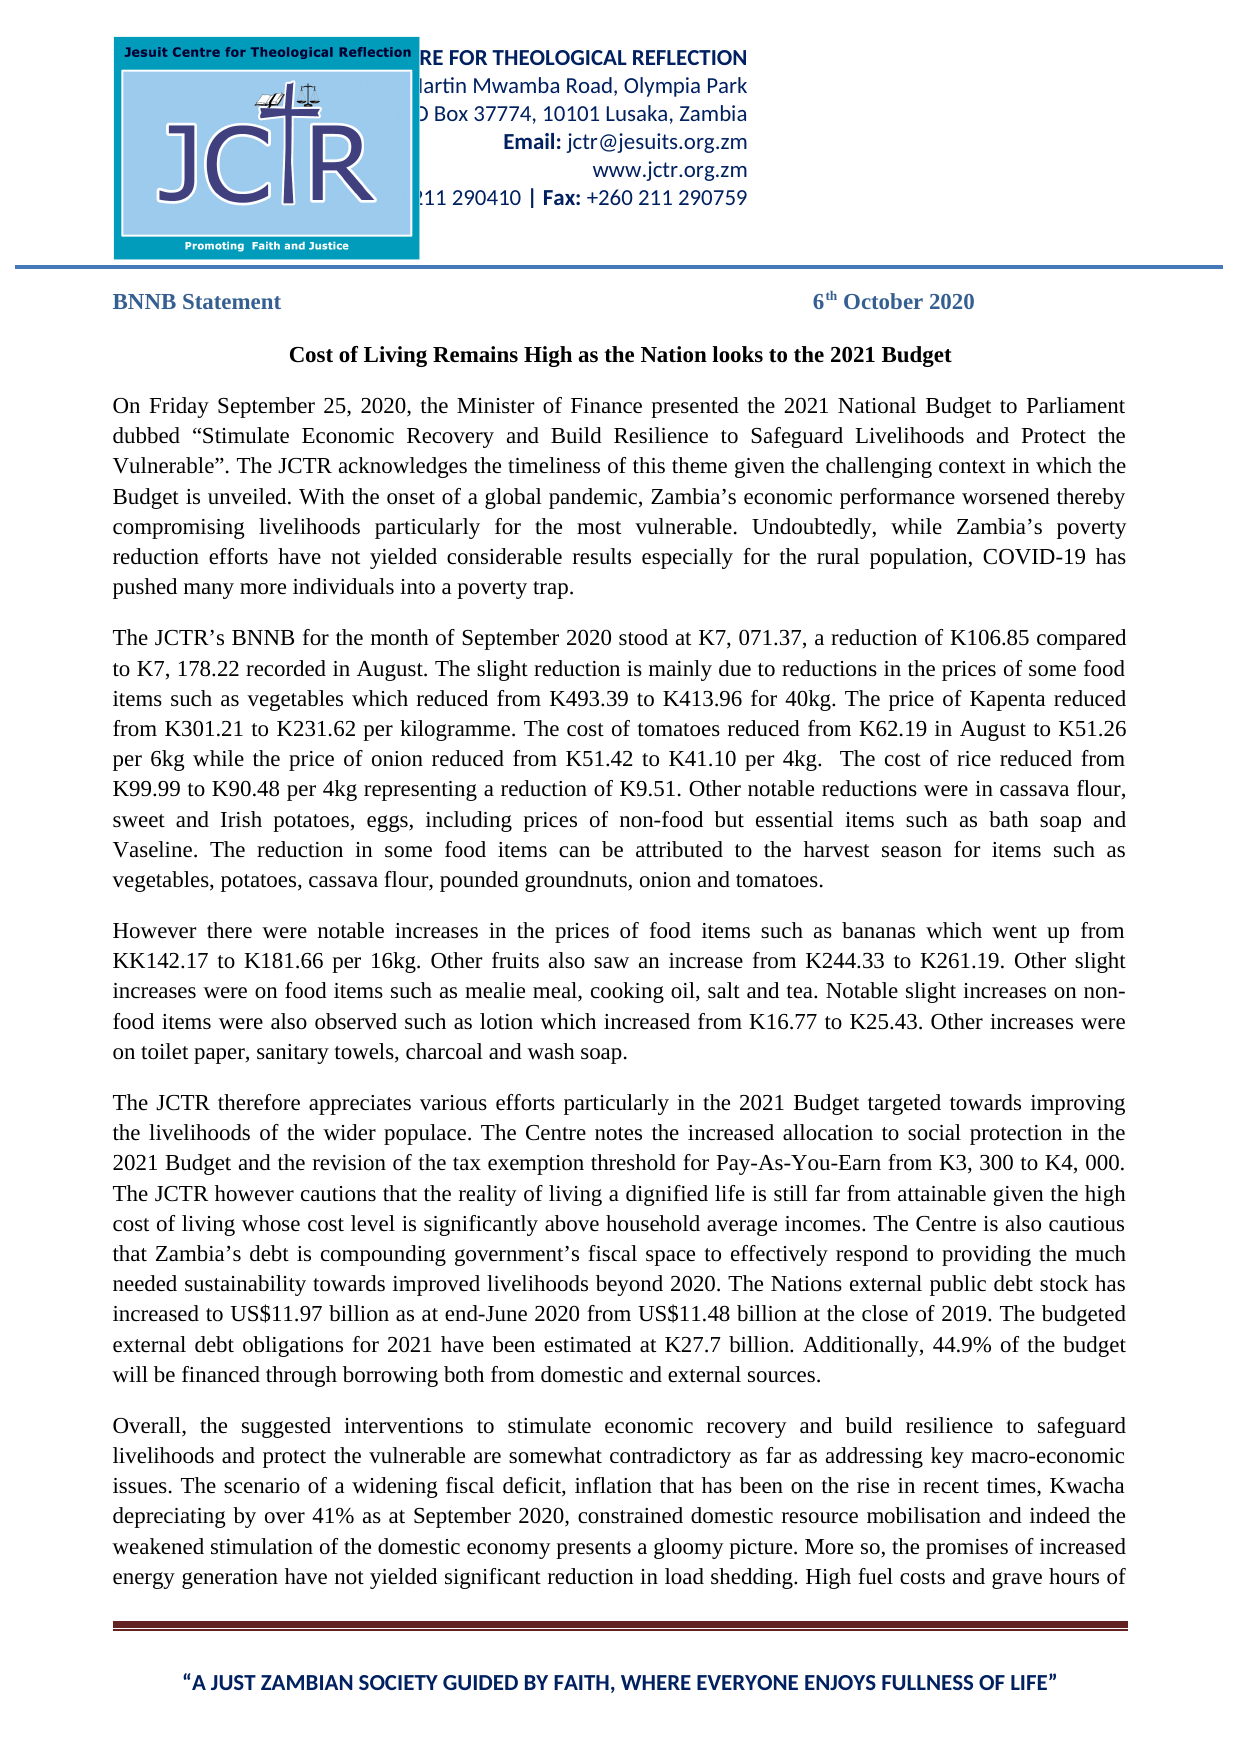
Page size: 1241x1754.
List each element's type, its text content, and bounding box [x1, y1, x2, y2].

text However there were notable increases in the prices of food items such as bananas which went up from KK142.17 to K181.66 per 16kg. Other fruits also saw an increase from K244.33 to K261.19. Other slight increases were on food items such as mealie meal, cooking oil, salt and tea. Notable slight increases on non-food items were also observed such as lotion which increased from K16.77 to K25.43. Other increases were on toilet paper, sanitary towels, charcoal and wash soap. [112, 998, 1128, 1064]
text The JCTR’s BNNB for the month of September 2020 stood at K7, 071.37, a reduction of K106.85 compared to K7, 178.22 recorded in August. The slight reduction is mainly due to reductions in the prices of some food items such as vegetables which reduced from K493.39 to K413.96 for 40kg. The price of Kapenta reduced from K301.21 to K231.62 per kilogramme. The cost of tomatoes reduced from K62.19 in August to K51.26 per 6kg while the price of onion reduced from K51.42 to K41.10 per 4kg. The cost of rice reduced from K99.99 to K90.48 per 4kg representing a reduction of K9.51. Other notable reductions were in cassava flour, sweet and Irish potatoes, eggs, including prices of non-food but essential items such as bath soap and Vaseline. The reduction in some food items can be attributed to the harvest season for items such as vegetables, potatoes, cassava flour, pounded groundnuts, onion and tomatoes. [112, 634, 1128, 705]
text However there were notable increases in the prices of food items such as bananas which went up from KK142.17 to K181.66 per 16kg. Other fruits also saw an increase from K244.33 to K261.19. Other slight increases were on food items such as mealie meal, cooking oil, salt and tea. Notable slight increases on non-food items were also observed such as lotion which increased from K16.77 to K25.43. Other increases were on toilet paper, sanitary towels, charcoal and wash soap. [112, 917, 1128, 997]
picture [112, 35, 421, 261]
text The JCTR’s BNNB for the month of September 2020 stood at K7, 071.37, a reduction of K106.85 compared to K7, 178.22 recorded in August. The slight reduction is mainly due to reductions in the prices of some food items such as vegetables which reduced from K493.39 to K413.96 for 40kg. The price of Kapenta reduced from K301.21 to K231.62 per kilogramme. The cost of tomatoes reduced from K62.19 in August to K51.26 per 6kg while the price of onion reduced from K51.42 to K41.10 per 4kg. The cost of rice reduced from K99.99 to K90.48 per 4kg representing a reduction of K9.51. Other notable reductions were in cassava flour, sweet and Irish potatoes, eggs, including prices of non-food but essential items such as bath soap and Vaseline. The reduction in some food items can be attributed to the harvest season for items such as vegetables, potatoes, cassava flour, pounded groundnuts, onion and tomatoes. [112, 771, 1128, 842]
text The JCTR therefore appreciates various efforts particularly in the 2021 Budget targeted towards improving the livelihoods of the wider populace. The Centre notes the increased allocation to social protection in the 2021 Budget and the revision of the tax exemption threshold for Pay-As-You-Earn from K3, 300 to K4, 000. The JCTR however cautions that the reality of living a dignified life is still far from attainable given the high cost of living whose cost level is significantly above household average incomes. The Centre is also cautious that Zambia’s debt is compounding government’s fiscal space to effectively respond to providing the much needed sustainability towards improved livelihoods beyond 2020. The Nations external public debt stock has increased to US$11.97 billion as at end-June 2020 from US$11.48 billion at the close of 2019. The budgeted external debt obligations for 2021 have been estimated at K27.7 billion. Additionally, 44.9% of the budget will be financed through borrowing both from domestic and external sources. [112, 1321, 1128, 1387]
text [112, 1544, 1128, 1589]
text The JCTR therefore appreciates various efforts particularly in the 2021 Budget targeted towards improving the livelihoods of the wider populace. The Centre notes the increased allocation to social protection in the 2021 Budget and the revision of the tax exemption threshold for Pay-As-You-Earn from K3, 300 to K4, 000. The JCTR however cautions that the reality of living a dignified life is still far from attainable given the high cost of living whose cost level is significantly above household average incomes. The Centre is also cautious that Zambia’s debt is compounding government’s fiscal space to effectively respond to providing the much needed sustainability towards improved livelihoods beyond 2020. The Nations external public debt stock has increased to US$11.97 billion as at end-June 2020 from US$11.48 billion at the close of 2019. The budgeted external debt obligations for 2021 have been estimated at K27.7 billion. Additionally, 44.9% of the budget will be financed through borrowing both from domestic and external sources. [112, 1190, 1128, 1320]
text The JCTR therefore appreciates various efforts particularly in the 2021 Budget targeted towards improving the livelihoods of the wider populace. The Centre notes the increased allocation to social protection in the 2021 Budget and the revision of the tax exemption threshold for Pay-As-You-Earn from K3, 300 to K4, 000. The JCTR however cautions that the reality of living a dignified life is still far from attainable given the high cost of living whose cost level is significantly above household average incomes. The Centre is also cautious that Zambia’s debt is compounding government’s fiscal space to effectively respond to providing the much needed sustainability towards improved livelihoods beyond 2020. The Nations external public debt stock has increased to US$11.97 billion as at end-June 2020 from US$11.48 billion at the close of 2019. The budgeted external debt obligations for 2021 have been estimated at K27.7 billion. Additionally, 44.9% of the budget will be financed through borrowing both from domestic and external sources. [112, 1099, 1128, 1186]
text On Friday September 25, 2020, the Minister of Finance presented the 2021 National Budget to Parliament dubbed “Stimulate Economic Recovery and Build Resilience to Safeguard Livelihoods and Protect the Vulnerable”. The JCTR acknowledges the timeliness of this theme given the challenging context in which the Budget is unveiled. With the onset of a global pandemic, Zambia’s economic performance worsened thereby compromising livelihoods particularly for the most vulnerable. Undoubtedly, while Zambia’s poverty reduction efforts have not yielded considerable results especially for the rural population, COVID-19 has pushed many more individuals into a poverty trap. [112, 392, 1128, 553]
text BNNB Statement 6th October 2020 [112, 288, 1128, 315]
text Cost of Living Remains High as the Nation looks to the 2021 Budget [112, 341, 1128, 367]
